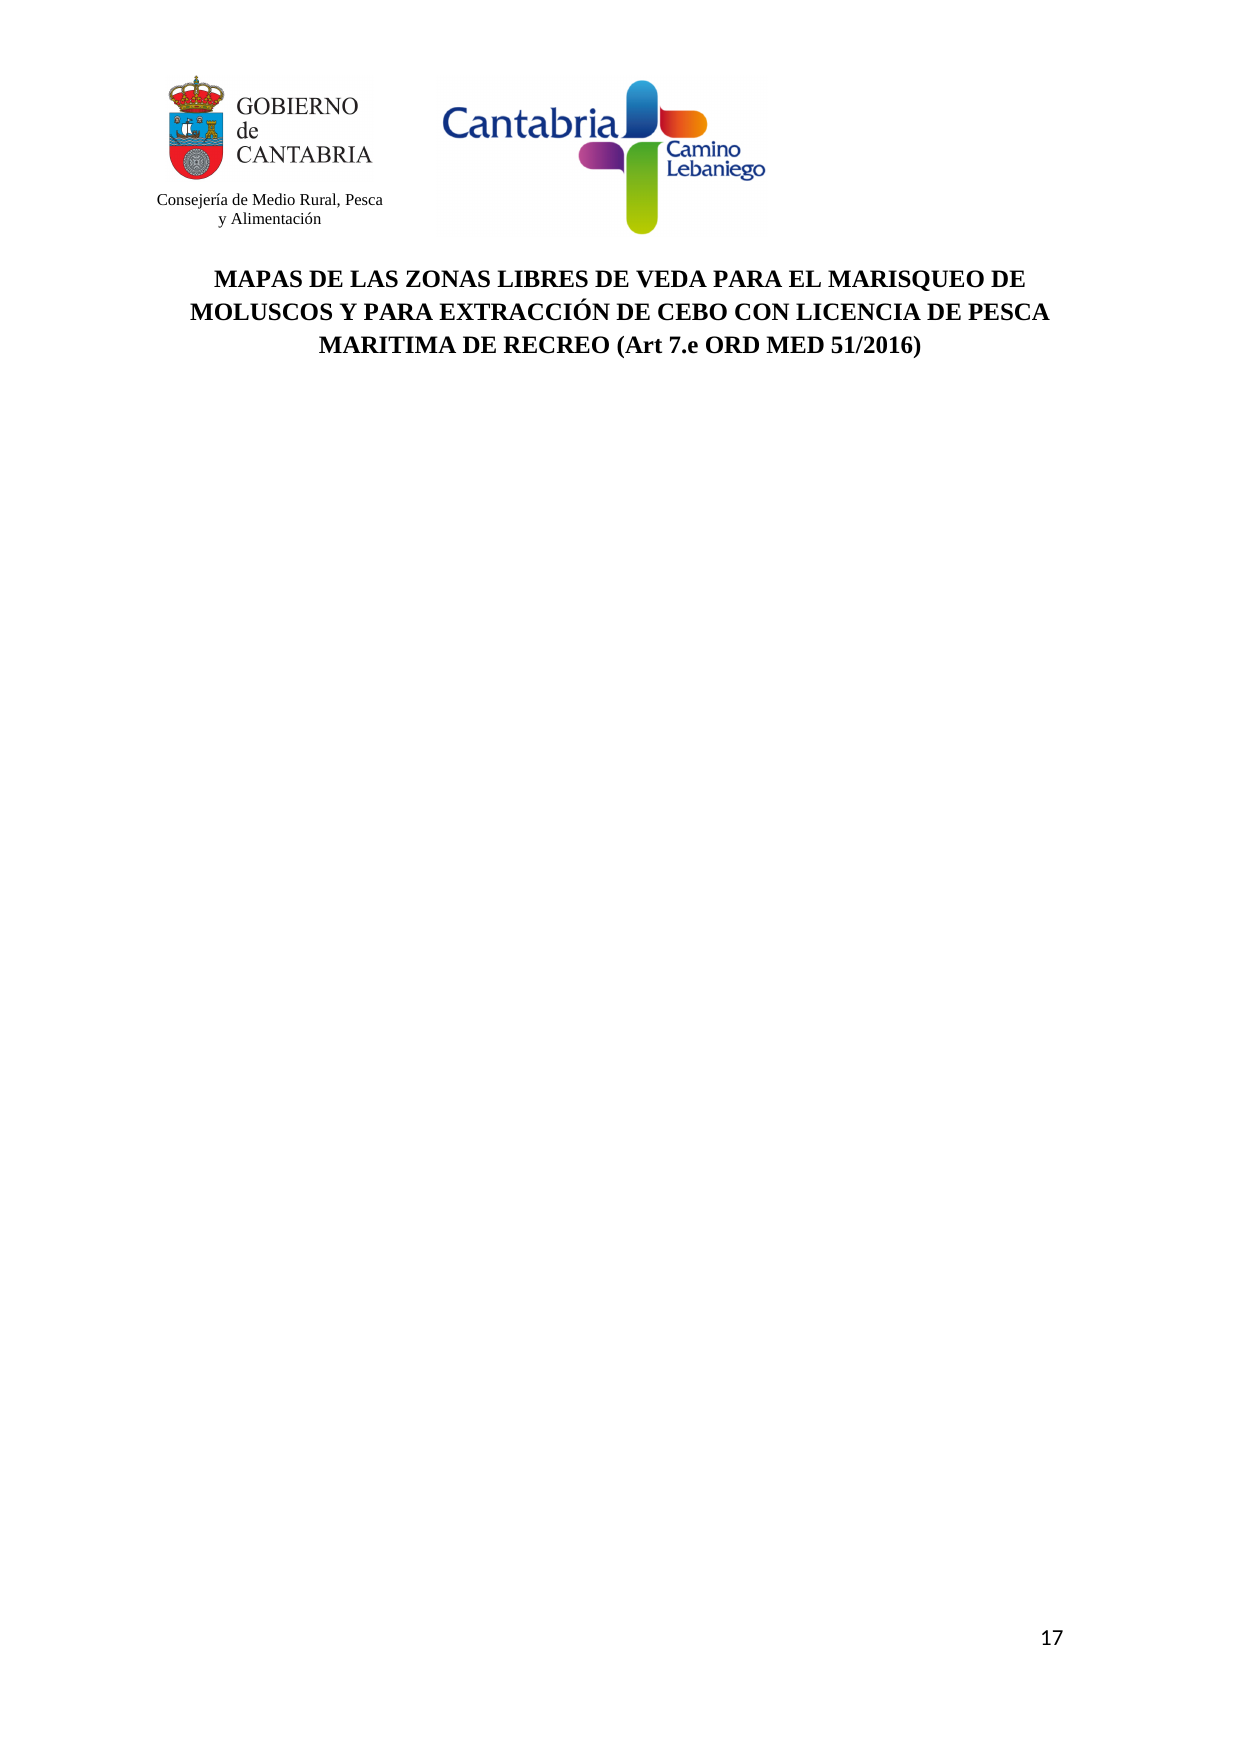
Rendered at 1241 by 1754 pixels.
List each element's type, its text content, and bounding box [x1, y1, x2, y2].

picture [435, 75, 769, 237]
picture [165, 75, 375, 182]
text MAPAS DE LAS ZONAS LIBRES DE VEDA PARA EL MARISQUEO DE MOLUSCOS Y PARA EXTRACCIÓN DE CEBO CON LICENCIA DE PESCA MARITIMA DE RECREO (Art 7.e ORD MED 51/2016) [177, 264, 1063, 359]
